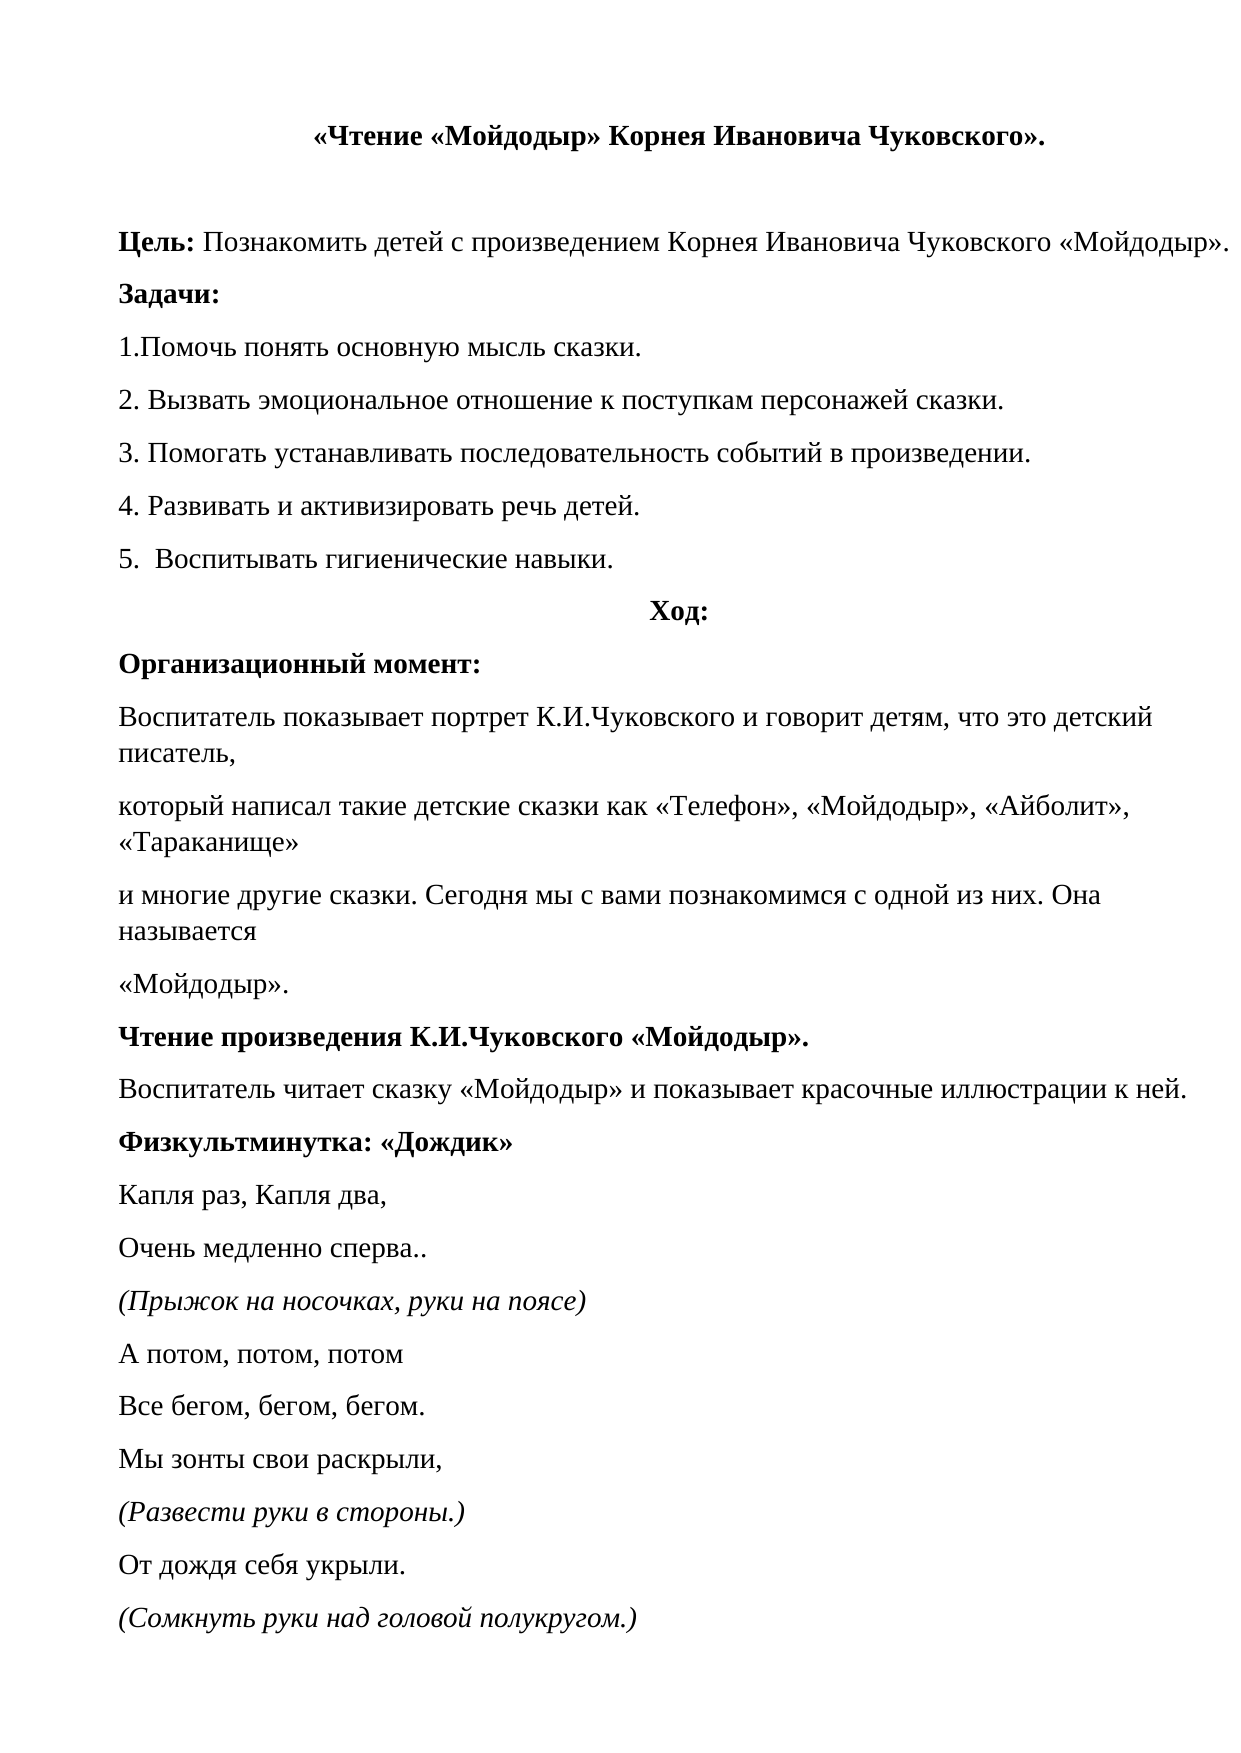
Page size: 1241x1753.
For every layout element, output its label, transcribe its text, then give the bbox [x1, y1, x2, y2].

text Задачи: [118, 277, 1240, 310]
text От дождя себя укрыли. [118, 1547, 1240, 1581]
text 2. Вызвать эмоциональное отношение к поступкам персонажей сказки. [118, 382, 1240, 416]
text Ход: [118, 593, 1240, 627]
text Мы зонты свои раскрыли, [118, 1441, 1240, 1475]
text (Сомкнуть руки над головой полукругом.) [118, 1600, 1240, 1633]
text Чтение произведения К.И.Чуковского «Мойдодыр». [118, 1019, 1240, 1052]
text и многие другие сказки. Сегодня мы с вами познакомимся с одной из них. Она называется [118, 877, 1240, 947]
text который написал такие детские сказки как «Телефон», «Мойдодыр», «Айболит», «Тараканище» [118, 788, 1240, 858]
text (Прыжок на носочках, руки на поясе) [118, 1283, 1240, 1316]
text 4. Развивать и активизировать речь детей. [118, 488, 1240, 521]
text 5. Воспитывать гигиенические навыки. [118, 541, 1240, 574]
text Физкультминутка: «Дождик» [118, 1124, 1240, 1158]
text 3. Помогать устанавливать последовательность событий в произведении. [118, 435, 1240, 469]
text Очень медленно сперва.. [118, 1230, 1240, 1264]
text 1.Помочь понять основную мысль сказки. [118, 329, 1240, 363]
text (Развести руки в стороны.) [118, 1494, 1240, 1528]
text «Мойдодыр». [118, 966, 1240, 999]
text Капля раз, Капля два, [118, 1177, 1240, 1211]
text Цель: Познакомить детей с произведением Корнея Ивановича Чуковского «Мойдодыр». [118, 224, 1240, 257]
text Организационный момент: [118, 646, 1240, 680]
text Все бегом, бегом, бегом. [118, 1388, 1240, 1422]
text Воспитатель читает сказку «Мойдодыр» и показывает красочные иллюстрации к ней. [118, 1072, 1240, 1105]
text А потом, потом, потом [118, 1336, 1240, 1369]
text Воспитатель показывает портрет К.И.Чуковского и говорит детям, что это детский писатель, [118, 699, 1240, 769]
text «Чтение «Мойдодыр» Корнея Ивановича Чуковского». [118, 118, 1240, 152]
